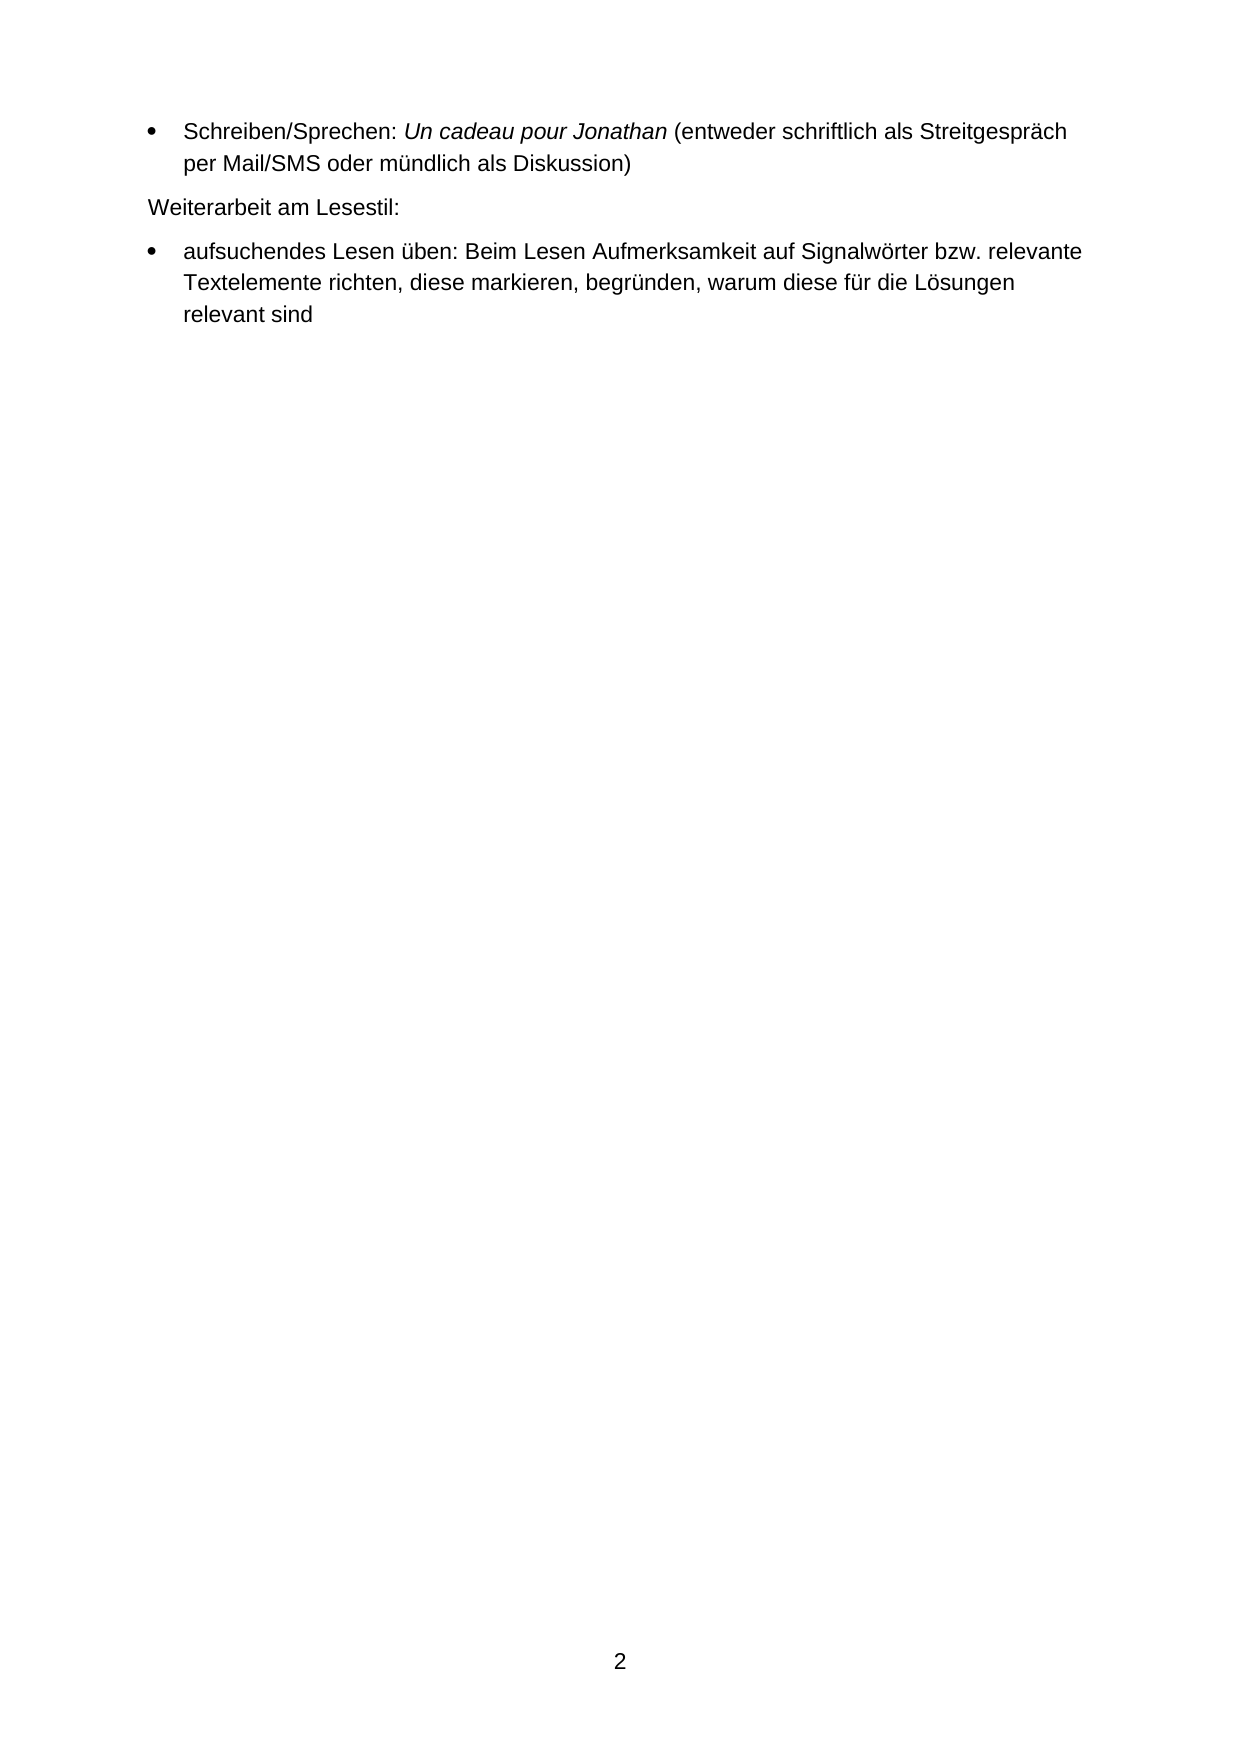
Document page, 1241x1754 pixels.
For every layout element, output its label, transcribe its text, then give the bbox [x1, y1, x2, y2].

list Schreiben/Sprechen: Un cadeau pour Jonathan (entweder schriftlich als Streitgespräch per Mail/SMS oder mündlich als Diskussion) [148, 118, 1092, 176]
list aufsuchendes Lesen üben: Beim Lesen Aufmerksamkeit auf Signalwörter bzw. relevante Textelemente richten, diese markieren, begründen, warum diese für die Lösungen relevant sind [148, 238, 1092, 327]
text Weiterarbeit am Lesestil: [148, 194, 1092, 220]
